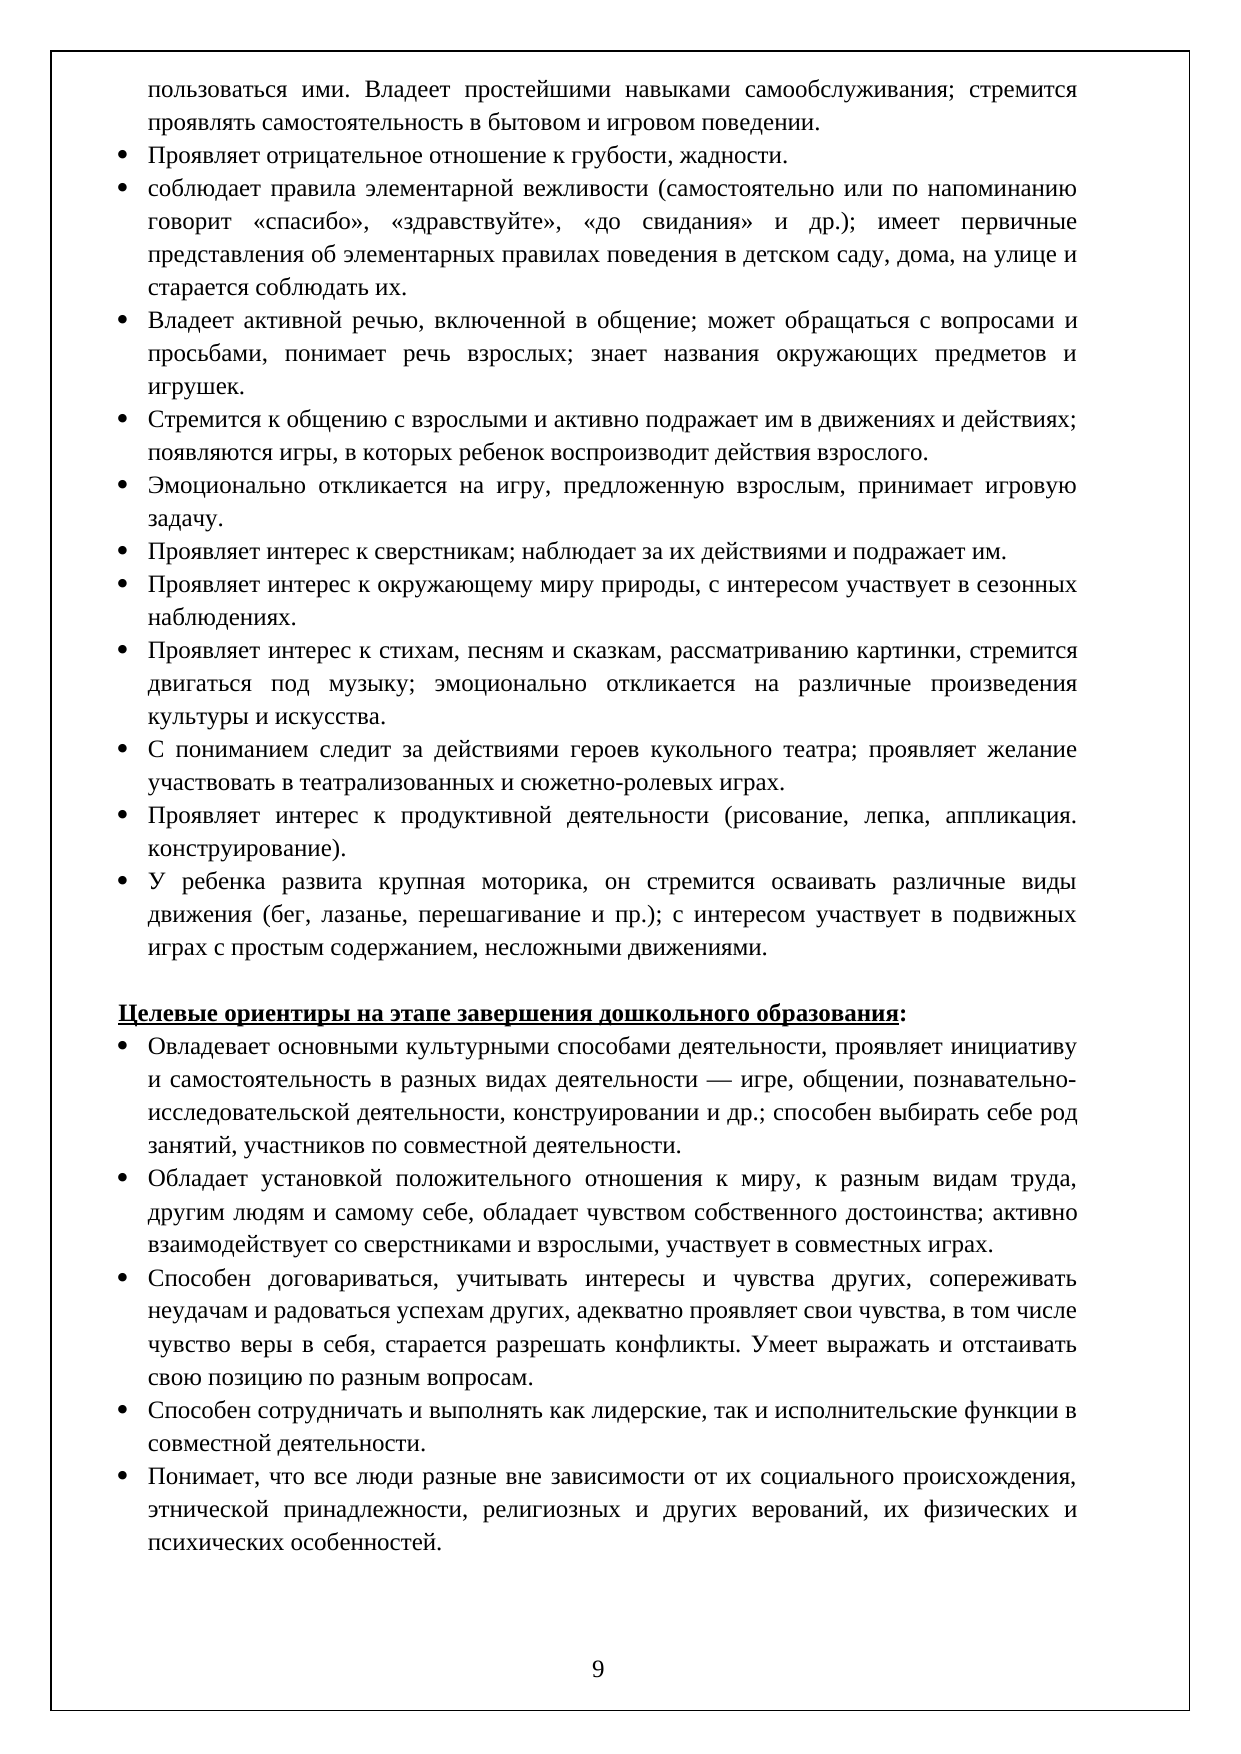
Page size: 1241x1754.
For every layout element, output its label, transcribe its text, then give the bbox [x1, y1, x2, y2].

list Обладает установкой положительного отношения к миру, к разным видам труда, другим людям и самому себе, обладает чувством собственного достоинства; активно взаимодействует со сверстниками и взрослыми, участвует в совместных играх. [118, 1163, 1078, 1258]
list Проявляет интерес к продуктивной деятельности (рисование, лепка, аппликация. конструирование). [118, 800, 1078, 862]
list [118, 74, 1078, 136]
text Целевые ориентиры на этапе завершения дошкольного образования: [118, 998, 1078, 1027]
list соблюдает правила элементарной вежливости (самостоятельно или по напоминанию говорит «спасибо», «здравствуйте», «до свидания» и др.); имеет первичные представления об элементарных правилах поведения в детском саду, дома, на улице и старается соблюдать их. [118, 173, 1078, 301]
list Владеет активной речью, включенной в общение; может обращаться с вопросами и просьбами, понимает речь взрослых; знает названия окружающих предметов и игрушек. [118, 305, 1078, 400]
list У ребенка развита крупная моторика, он стремится осваивать различные виды движения (бег, лазанье, перешагивание и пр.); с интересом участвует в подвижных играх с простым содержанием, несложными движениями. [118, 866, 1078, 961]
list Эмоционально откликается на игру, предложенную взрослым, принимает игровую задачу. [118, 470, 1078, 532]
list Проявляет отрицательное отношение к грубости, жадности. [118, 140, 1078, 169]
list Проявляет интерес к окружающему миру природы, с интересом участвует в сезонных наблюдениях. [118, 569, 1078, 631]
list Способен сотрудничать и выполнять как лидерские, так и исполнительские функции в совместной деятельности. [118, 1395, 1078, 1456]
list Проявляет интерес к стихам, песням и сказкам, рассматриванию картинки, стремится двигаться под музыку; эмоционально откликается на различные произведения культуры и искусства. [118, 635, 1078, 730]
list Способен договариваться, учитывать интересы и чувства других, сопереживать неудачам и радоваться успехам других, адекватно проявляет свои чувства, в том числе чувство веры в себя, старается разрешать конфликты. Умеет выражать и отстаивать свою позицию по разным вопросам. [118, 1263, 1078, 1390]
list Стремится к общению с взрослыми и активно подражает им в движениях и действиях; появляются игры, в которых ребенок воспроизводит действия взрослого. [118, 404, 1078, 466]
list Проявляет интерес к сверстникам; наблюдает за их действиями и подражает им. [118, 536, 1078, 565]
list Овладевает основными культурными способами деятельности, проявляет инициативу и самостоятельность в разных видах деятельности — игре, общении, познавательно- исследовательской деятельности, конструировании и др.; способен выбирать себе род занятий, участников по совместной деятельности. [118, 1031, 1078, 1159]
list Понимает, что все люди разные вне зависимости от их социального происхождения, этнической принадлежности, религиозных и других верований, их физических и психических особенностей. [118, 1461, 1078, 1556]
list С пониманием следит за действиями героев кукольного театра; проявляет желание участвовать в театрализованных и сюжетно-ролевых играх. [118, 734, 1078, 796]
